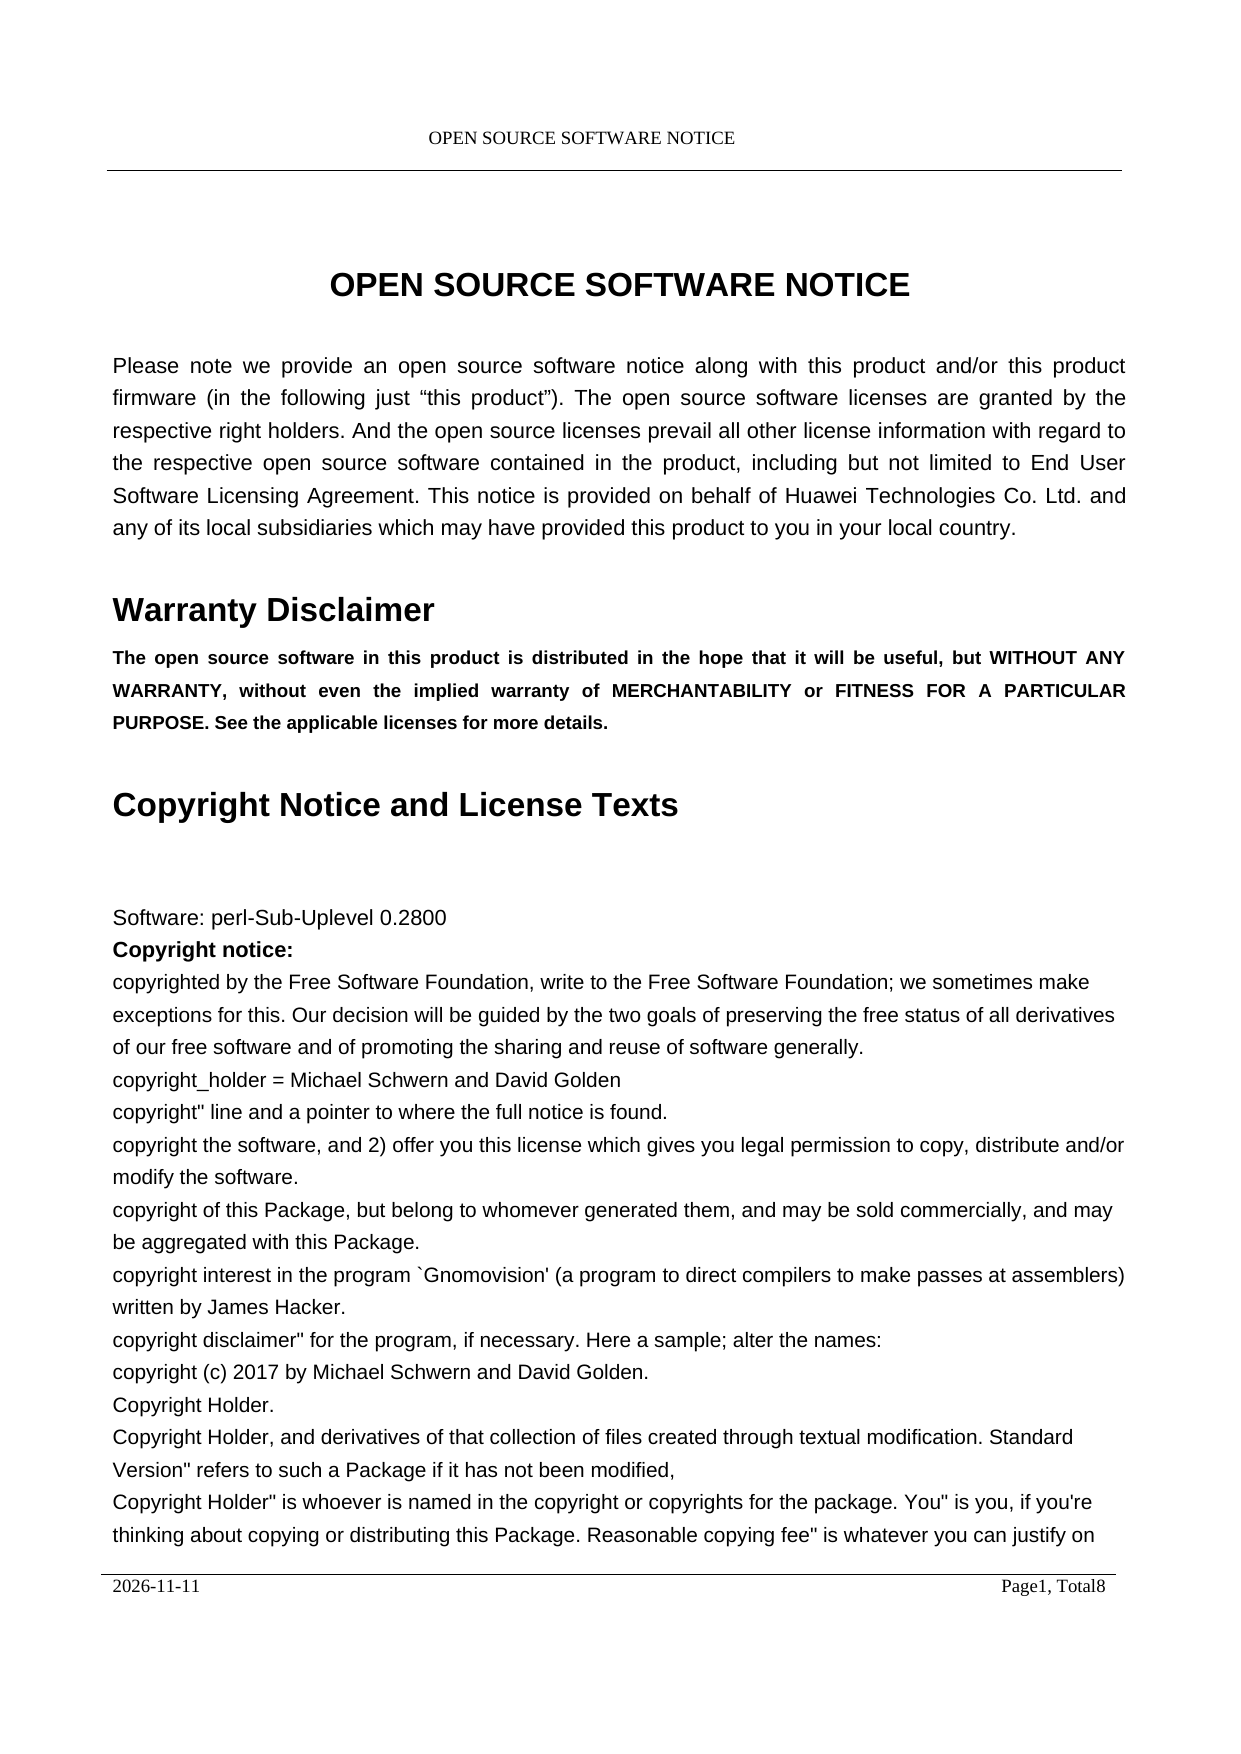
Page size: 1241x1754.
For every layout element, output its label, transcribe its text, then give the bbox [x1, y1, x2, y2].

text Copyright notice: [112, 933, 1128, 966]
text Copyright Notice and License Texts [112, 771, 1128, 836]
text Please note we provide an open source software notice along with this product and/or this product firmware (in the following just “this product”). The open source software licenses are granted by the respective right holders. And the open source licenses prevail all other license information with regard to the respective open source software contained in the product, including but not limited to End User Software Licensing Agreement. This notice is provided on behalf of Huawei Technologies Co. Ltd. and any of its local subsidiaries which may have provided this product to you in your local country. [112, 349, 1128, 544]
text The open source software in this product is distributed in the hope that it will be useful, but WITHOUT ANY WARRANTY, without even the implied warranty of MERCHANTABILITY or FITNESS FOR A PARTICULAR PURPOSE. See the applicable licenses for more details. [112, 641, 1128, 739]
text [112, 1486, 1128, 1551]
text Warranty Disclaimer [112, 576, 1128, 641]
text copyrighted by the Free Software Foundation, write to the Free Software Foundation; we sometimes make exceptions for this. Our decision will be guided by the two goals of preserving the free status of all derivatives of our free software and of promoting the sharing and reuse of software generally. [112, 966, 1128, 1063]
text copyright interest in the program `Gnomovision' (a program to direct compilers to make passes at assemblers) written by James Hacker. [112, 1258, 1128, 1323]
text copyright disclaimer" for the program, if necessary. Here a sample; alter the names: [112, 1323, 1128, 1356]
text copyright_holder = Michael Schwern and David Golden [112, 1063, 1128, 1096]
text copyright of this Package, but belong to whomever generated them, and may be sold commercially, and may be aggregated with this Package. [112, 1193, 1128, 1258]
text Software: perl-Sub-Uplevel 0.2800 [112, 901, 1128, 933]
text copyright the software, and 2) offer you this license which gives you legal permission to copy, distribute and/or modify the software. [112, 1128, 1128, 1193]
text copyright (c) 2017 by Michael Schwern and David Golden. [112, 1356, 1128, 1388]
text copyright" line and a pointer to where the full notice is found. [112, 1096, 1128, 1128]
text Copyright Holder. [112, 1388, 1128, 1421]
text Copyright Holder, and derivatives of that collection of files created through textual modification. Standard Version" refers to such a Package if it has not been modified, [112, 1421, 1128, 1486]
text OPEN SOURCE SOFTWARE NOTICE [112, 251, 1128, 316]
